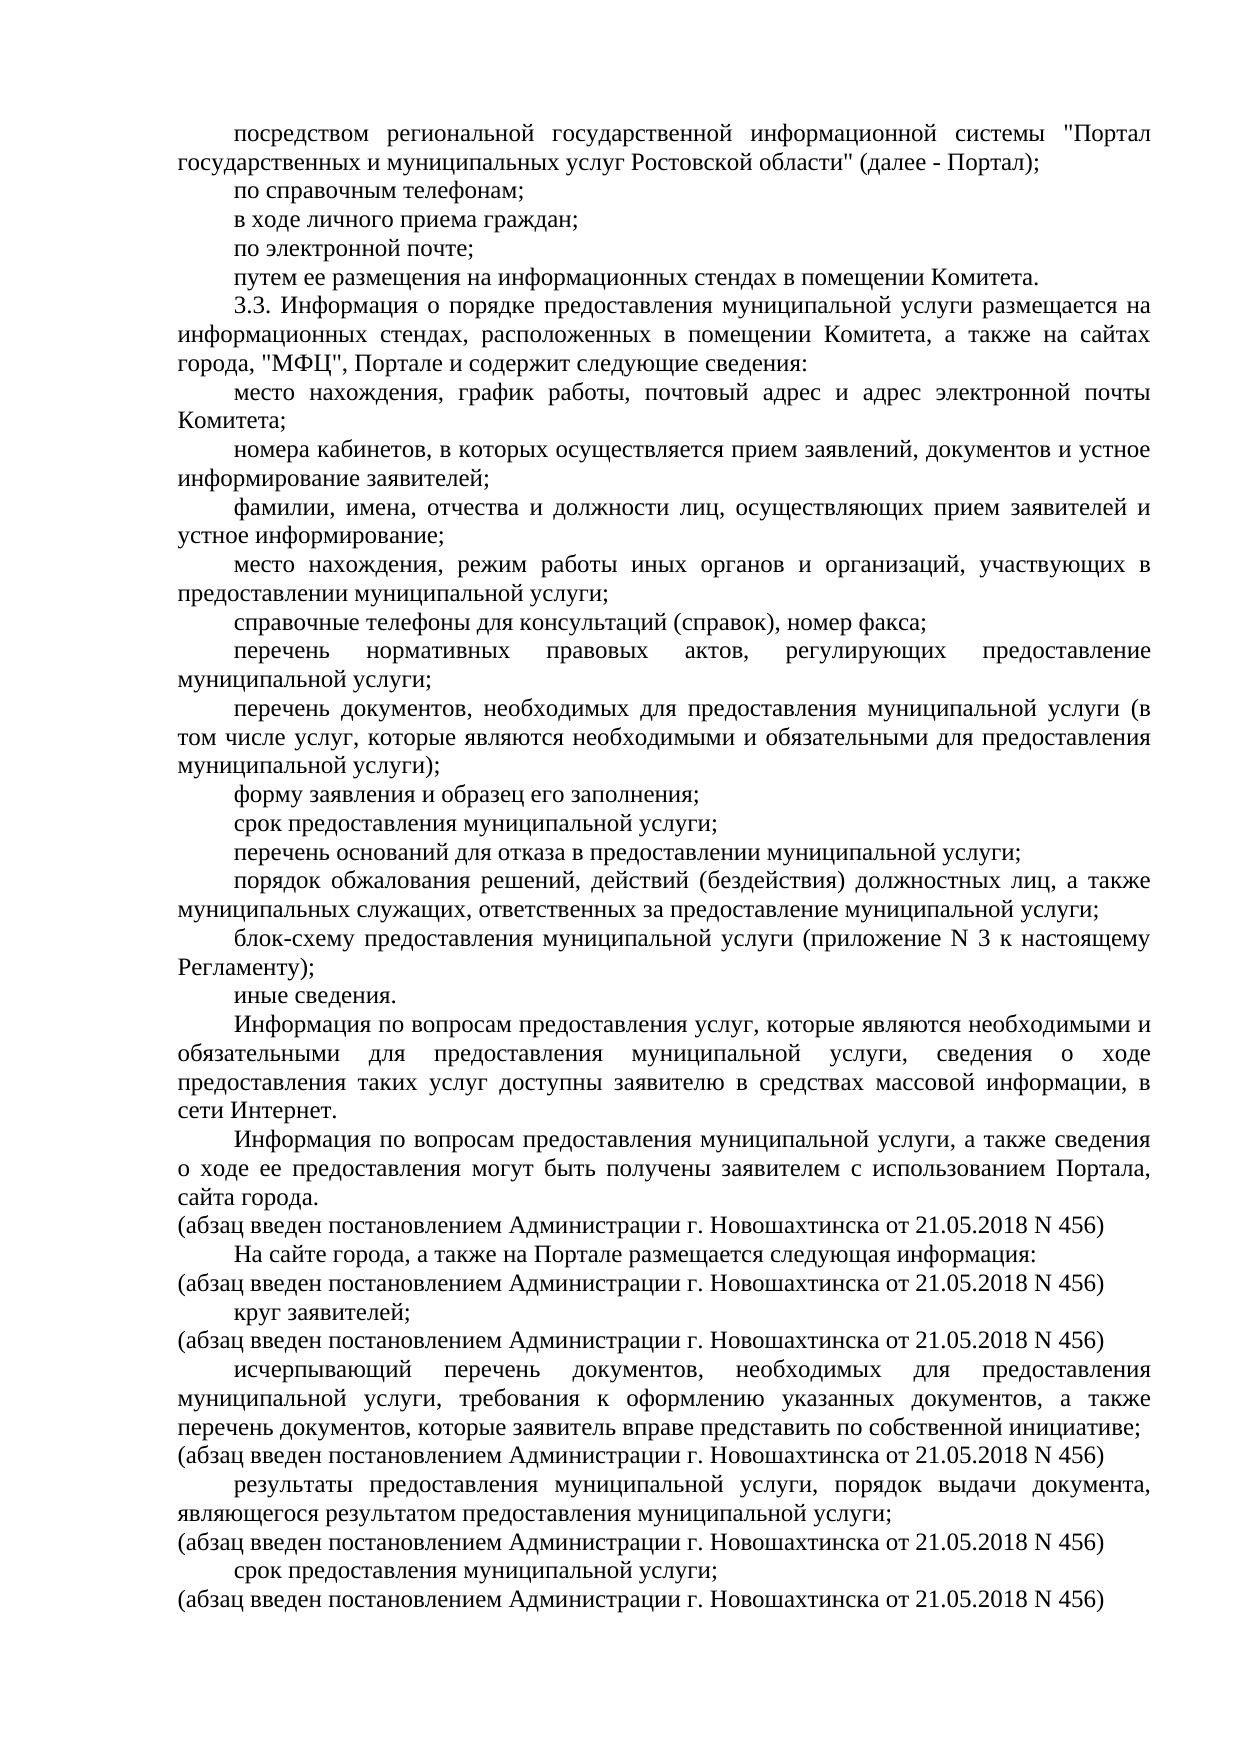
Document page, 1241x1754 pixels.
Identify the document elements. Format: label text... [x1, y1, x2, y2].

text результаты предоставления муниципальной услуги, порядок выдачи документа, являющегося результатом предоставления муниципальной услуги; [177, 1469, 1152, 1527]
text место нахождения, график работы, почтовый адрес и адрес электронной почты Комитета; [177, 377, 1152, 434]
text срок предоставления муниципальной услуги; [177, 808, 1152, 837]
text в ходе личного приема граждан; [177, 204, 1152, 233]
text (абзац введен постановлением Администрации г. Новошахтинска от 21.05.2018 N 456) [177, 1211, 1152, 1239]
text (абзац введен постановлением Администрации г. Новошахтинска от 21.05.2018 N 456) [177, 1326, 1152, 1354]
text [177, 1584, 1152, 1613]
text номера кабинетов, в которых осуществляется прием заявлений, документов и устное информирование заявителей; [177, 434, 1152, 492]
text блок-схему предоставления муниципальной услуги (приложение N 3 к настоящему Регламенту); [177, 923, 1152, 981]
text форму заявления и образец его заполнения; [177, 779, 1152, 808]
text справочные телефоны для консультаций (справок), номер факса; [177, 607, 1152, 636]
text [177, 1527, 1152, 1556]
text Информация по вопросам предоставления услуг, которые являются необходимыми и обязательными для предоставления муниципальной услуги, сведения о ходе предоставления таких услуг доступны заявителю в средствах массовой информации, в сети Интернет. [177, 1009, 1152, 1124]
text иные сведения. [177, 981, 1152, 1009]
text перечень нормативных правовых актов, регулирующих предоставление муниципальной услуги; [177, 636, 1152, 693]
text по электронной почте; [177, 233, 1152, 262]
text перечень документов, необходимых для предоставления муниципальной услуги (в том числе услуг, которые являются необходимыми и обязательными для предоставления муниципальной услуги); [177, 693, 1152, 779]
text (абзац введен постановлением Администрации г. Новошахтинска от 21.05.2018 N 456) [177, 1441, 1152, 1469]
text круг заявителей; [177, 1297, 1152, 1326]
text место нахождения, режим работы иных органов и организаций, участвующих в предоставлении муниципальной услуги; [177, 549, 1152, 607]
text путем ее размещения на информационных стендах в помещении Комитета. [177, 262, 1152, 291]
text исчерпывающий перечень документов, необходимых для предоставления муниципальной услуги, требования к оформлению указанных документов, а также перечень документов, которые заявитель вправе представить по собственной инициативе; [177, 1354, 1152, 1441]
text по справочным телефонам; [177, 176, 1152, 204]
text На сайте города, а также на Портале размещается следующая информация: [177, 1239, 1152, 1268]
text перечень оснований для отказа в предоставлении муниципальной услуги; [177, 837, 1152, 866]
text срок предоставления муниципальной услуги; [177, 1556, 1152, 1584]
text фамилии, имена, отчества и должности лиц, осуществляющих прием заявителей и устное информирование; [177, 492, 1152, 549]
text 3.3. Информация о порядке предоставления муниципальной услуги размещается на информационных стендах, расположенных в помещении Комитета, а также на сайтах города, "МФЦ", Портале и содержит следующие сведения: [177, 291, 1152, 377]
text порядок обжалования решений, действий (бездействия) должностных лиц, а также муниципальных служащих, ответственных за предоставление муниципальной услуги; [177, 866, 1152, 923]
text (абзац введен постановлением Администрации г. Новошахтинска от 21.05.2018 N 456) [177, 1268, 1152, 1297]
text посредством региональной государственной информационной системы "Портал государственных и муниципальных услуг Ростовской области" (далее - Портал); [177, 118, 1152, 176]
text Информация по вопросам предоставления муниципальной услуги, а также сведения о ходе ее предоставления могут быть получены заявителем с использованием Портала, сайта города. [177, 1124, 1152, 1211]
